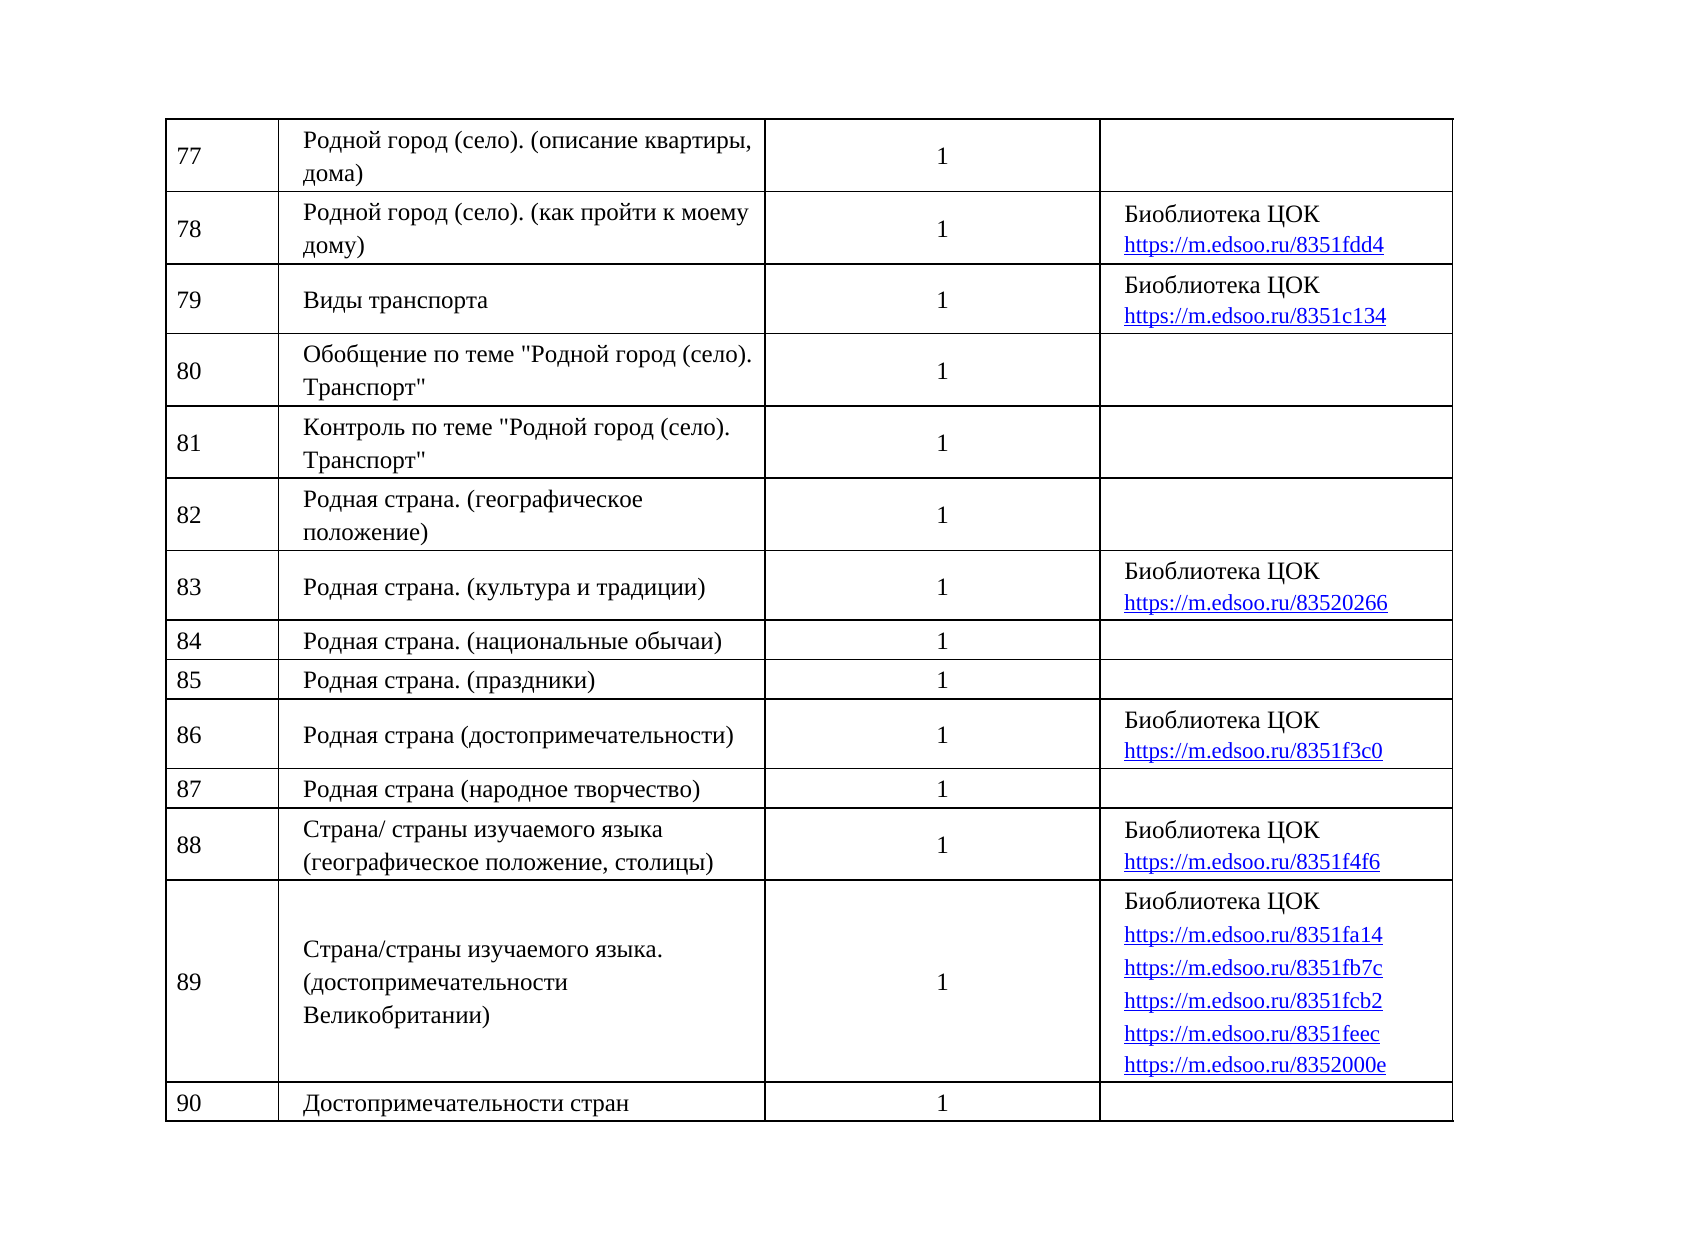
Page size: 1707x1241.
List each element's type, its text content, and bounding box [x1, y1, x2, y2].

table_cell 82 [167, 479, 278, 550]
table_cell 1 [766, 660, 1099, 698]
table_cell [1101, 120, 1452, 191]
table_cell 1 [766, 621, 1099, 659]
table_cell Биоблиотека ЦОК https://m.edsoo.ru/8351f3c0 [1101, 700, 1452, 768]
table_cell 1 [766, 551, 1099, 619]
table_cell 89 [167, 881, 278, 1081]
table_cell Контроль по теме "Родной город (село). Транспорт" [279, 407, 764, 477]
table_cell Виды транспорта [279, 265, 764, 332]
table_cell Родная страна. (праздники) [279, 660, 764, 698]
table_cell Биоблиотека ЦОК https://m.edsoo.ru/8351fa14 https://m.edsoo.ru/8351fb7c https://m.edsoo.ru/8351fcb2 https://m.edsoo.ru/8351feec https://m.edsoo.ru/8352000e [1101, 881, 1452, 1081]
table_cell 1 [766, 334, 1099, 405]
table_cell [1101, 479, 1452, 550]
table_cell 85 [167, 660, 278, 698]
table_cell 80 [167, 334, 278, 405]
table_cell 83 [167, 551, 278, 619]
table_cell 87 [167, 769, 278, 807]
table_cell 1 [766, 407, 1099, 477]
table_cell 1 [766, 479, 1099, 550]
table_cell Страна/страны изучаемого языка. (достопримечательности Великобритании) [279, 881, 764, 1081]
table_cell [1101, 621, 1452, 659]
table_cell 1 [766, 881, 1099, 1081]
table_cell 86 [167, 700, 278, 768]
table_cell Родная страна (народное творчество) [279, 769, 764, 807]
table_cell Родной город (село). (описание квартиры, дома) [279, 120, 764, 191]
table_cell Обобщение по теме "Родной город (село). Транспорт" [279, 334, 764, 405]
table_cell 1 [766, 1083, 1099, 1120]
table_cell 79 [167, 265, 278, 332]
table_cell [1101, 660, 1452, 698]
table_cell 1 [766, 192, 1099, 263]
table_cell [1101, 1083, 1452, 1120]
table_cell [1101, 769, 1452, 807]
table_cell Биоблиотека ЦОК https://m.edsoo.ru/83520266 [1101, 551, 1452, 619]
table_cell Родная страна (достопримечательности) [279, 700, 764, 768]
table_cell Биоблиотека ЦОК https://m.edsoo.ru/8351f4f6 [1101, 809, 1452, 879]
table_cell 81 [167, 407, 278, 477]
table_cell 1 [766, 120, 1099, 191]
table_cell Биоблиотека ЦОК https://m.edsoo.ru/8351fdd4 [1101, 192, 1452, 263]
table_cell 88 [167, 809, 278, 879]
table_cell 77 [167, 120, 278, 191]
table_cell Родная страна. (географическое положение) [279, 479, 764, 550]
table_cell 1 [766, 769, 1099, 807]
table_cell 1 [766, 809, 1099, 879]
table_cell Страна/ страны изучаемого языка (географическое положение, столицы) [279, 809, 764, 879]
table_cell 1 [766, 700, 1099, 768]
table_cell 90 [167, 1083, 278, 1120]
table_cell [279, 1083, 764, 1120]
table_cell [1101, 407, 1452, 477]
table_cell [1101, 334, 1452, 405]
table_cell Родная страна. (культура и традиции) [279, 551, 764, 619]
table_cell 78 [167, 192, 278, 263]
table_cell Родной город (село). (как пройти к моему дому) [279, 192, 764, 263]
table_cell Родная страна. (национальные обычаи) [279, 621, 764, 659]
table_cell 1 [766, 265, 1099, 332]
table_cell 84 [167, 621, 278, 659]
table_cell Биоблиотека ЦОК https://m.edsoo.ru/8351c134 [1101, 265, 1452, 332]
